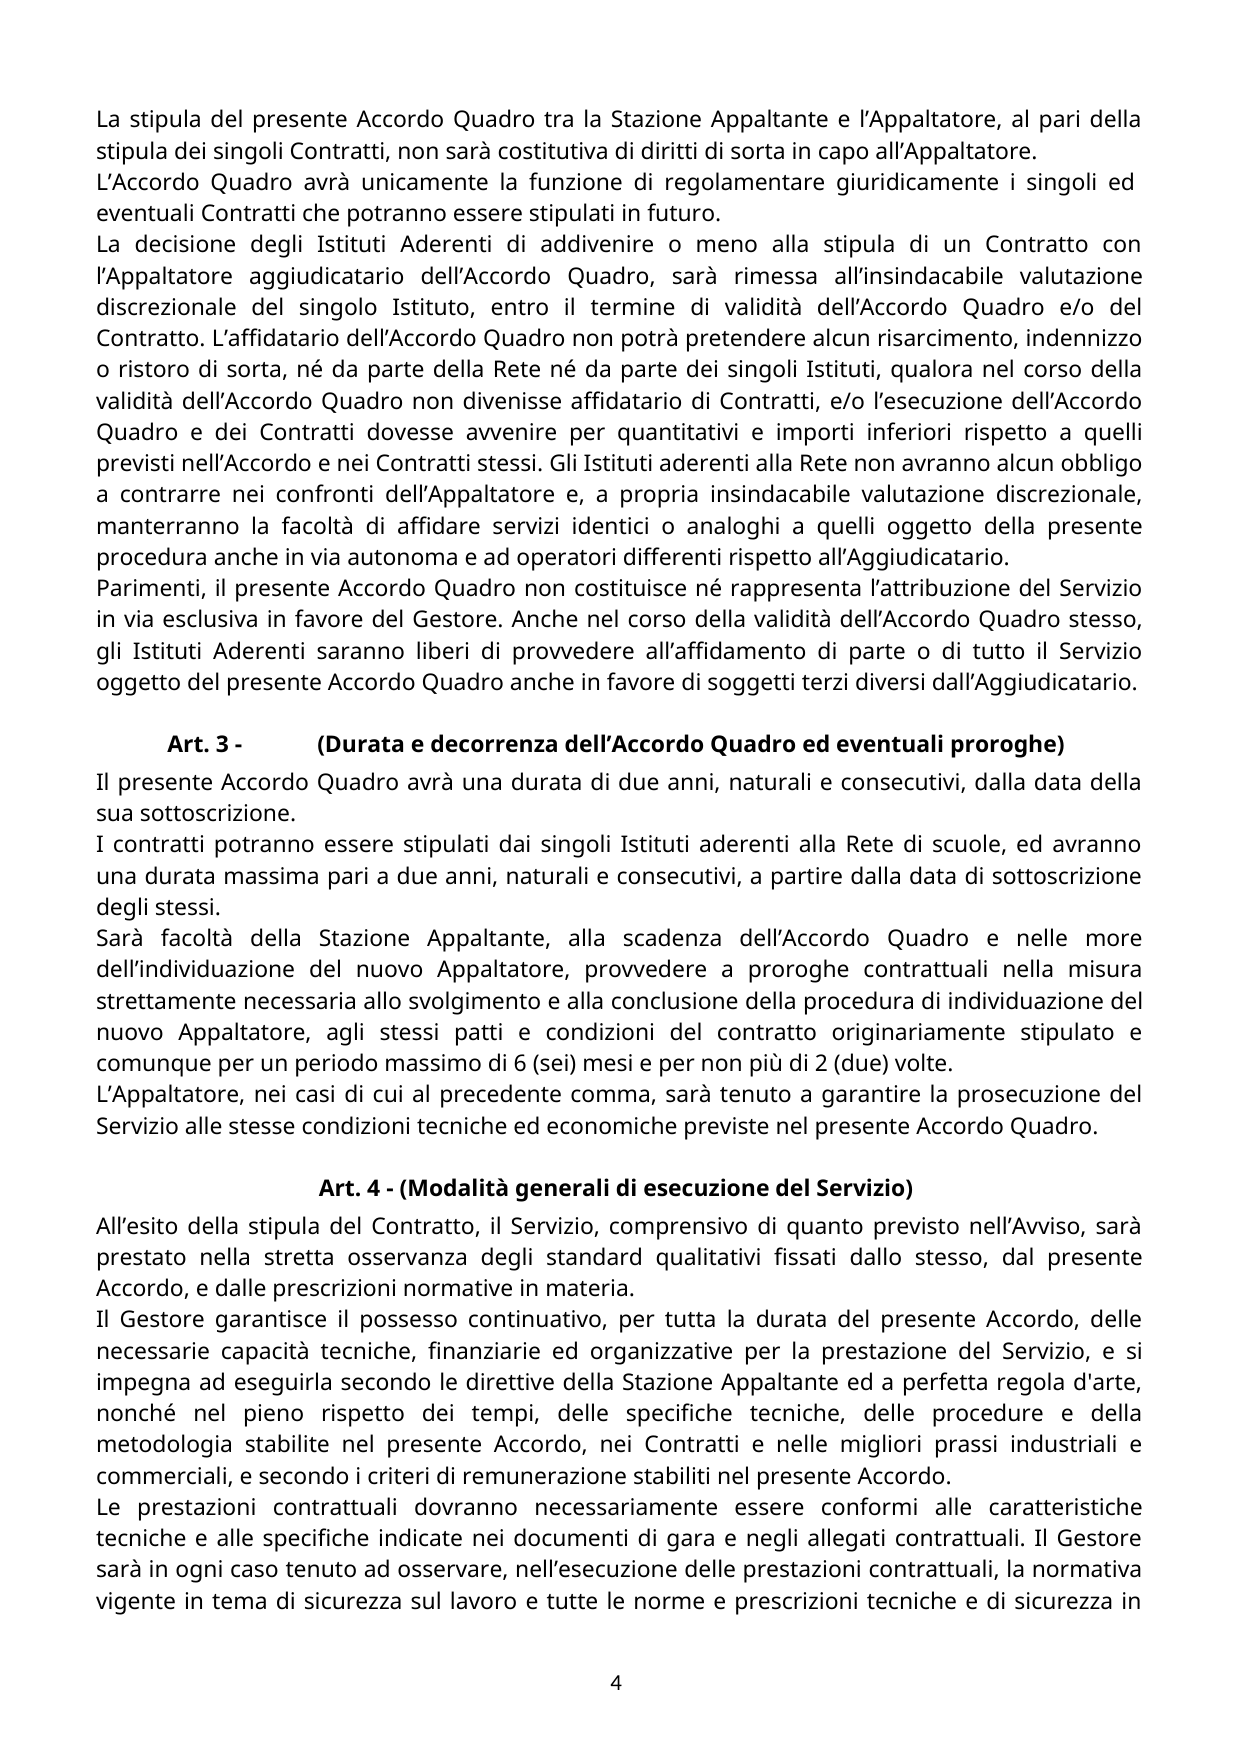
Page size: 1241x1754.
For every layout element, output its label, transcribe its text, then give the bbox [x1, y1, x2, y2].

text Il Gestore garantisce il possesso continuativo, per tutta la durata del presente Accordo, delle necessarie capacità tecniche, finanziarie ed organizzative per la prestazione del Servizio, e si impegna ad eseguirla secondo le direttive della Stazione Appaltante ed a perfetta regola d'arte, nonché nel pieno rispetto dei tempi, delle specifiche tecniche, delle procedure e della metodologia stabilite nel presente Accordo, nei Contratti e nelle migliori prassi industriali e commerciali, e secondo i criteri di remunerazione stabiliti nel presente Accordo. [96, 1303, 1144, 1491]
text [96, 1491, 1144, 1616]
text All’esito della stipula del Contratto, il Servizio, comprensivo di quanto previsto nell’Avviso, sarà prestato nella stretta osservanza degli standard qualitativi fissati dallo stesso, dal presente Accordo, e dalle prescrizioni normative in materia. [96, 1210, 1144, 1303]
text La stipula del presente Accordo Quadro tra la Stazione Appaltante e l’Appaltatore, al pari della stipula dei singoli Contratti, non sarà costitutiva di diritti di sorta in capo all’Appaltatore. [96, 103, 1144, 166]
text Il presente Accordo Quadro avrà una durata di due anni, naturali e consecutivi, dalla data della sua sottoscrizione. [96, 766, 1144, 828]
text Parimenti, il presente Accordo Quadro non costituisce né rappresenta l’attribuzione del Servizio in via esclusiva in favore del Gestore. Anche nel corso della validità dell’Accordo Quadro stesso, gli Istituti Aderenti saranno liberi di provvedere all’affidamento di parte o di tutto il Servizio oggetto del presente Accordo Quadro anche in favore di soggetti terzi diversi dall’Aggiudicatario. [96, 572, 1144, 697]
text Art. 3 - (Durata e decorrenza dell’Accordo Quadro ed eventuali proroghe) [96, 728, 1136, 760]
text L’Appaltatore, nei casi di cui al precedente comma, sarà tenuto a garantire la prosecuzione del Servizio alle stesse condizioni tecniche ed economiche previste nel presente Accordo Quadro. [96, 1078, 1144, 1141]
text La decisione degli Istituti Aderenti di addivenire o meno alla stipula di un Contratto con l’Appaltatore aggiudicatario dell’Accordo Quadro, sarà rimessa all’insindacabile valutazione discrezionale del singolo Istituto, entro il termine di validità dell’Accordo Quadro e/o del Contratto. L’affidatario dell’Accordo Quadro non potrà pretendere alcun risarcimento, indennizzo o ristoro di sorta, né da parte della Rete né da parte dei singoli Istituti, qualora nel corso della validità dell’Accordo Quadro non divenisse affidatario di Contratti, e/o l’esecuzione dell’Accordo Quadro e dei Contratti dovesse avvenire per quantitativi e importi inferiori rispetto a quelli previsti nell’Accordo e nei Contratti stessi. Gli Istituti aderenti alla Rete non avranno alcun obbligo a contrarre nei confronti dell’Appaltatore e, a propria insindacabile valutazione discrezionale, manterranno la facoltà di affidare servizi identici o analoghi a quelli oggetto della presente procedura anche in via autonoma e ad operatori differenti rispetto all’Aggiudicatario. [96, 228, 1144, 572]
text Sarà facoltà della Stazione Appaltante, alla scadenza dell’Accordo Quadro e nelle more dell’individuazione del nuovo Appaltatore, provvedere a proroghe contrattuali nella misura strettamente necessaria allo svolgimento e alla conclusione della procedura di individuazione del nuovo Appaltatore, agli stessi patti e condizioni del contratto originariamente stipulato e comunque per un periodo massimo di 6 (sei) mesi e per non più di 2 (due) volte. [96, 922, 1144, 1078]
text I contratti potranno essere stipulati dai singoli Istituti aderenti alla Rete di scuole, ed avranno una durata massima pari a due anni, naturali e consecutivi, a partire dalla data di sottoscrizione degli stessi. [96, 828, 1144, 922]
text Art. 4 - (Modalità generali di esecuzione del Servizio) [96, 1172, 1136, 1203]
text L’Accordo Quadro avrà unicamente la funzione di regolamentare giuridicamente i singoli ed eventuali Contratti che potranno essere stipulati in futuro. [96, 166, 1136, 228]
